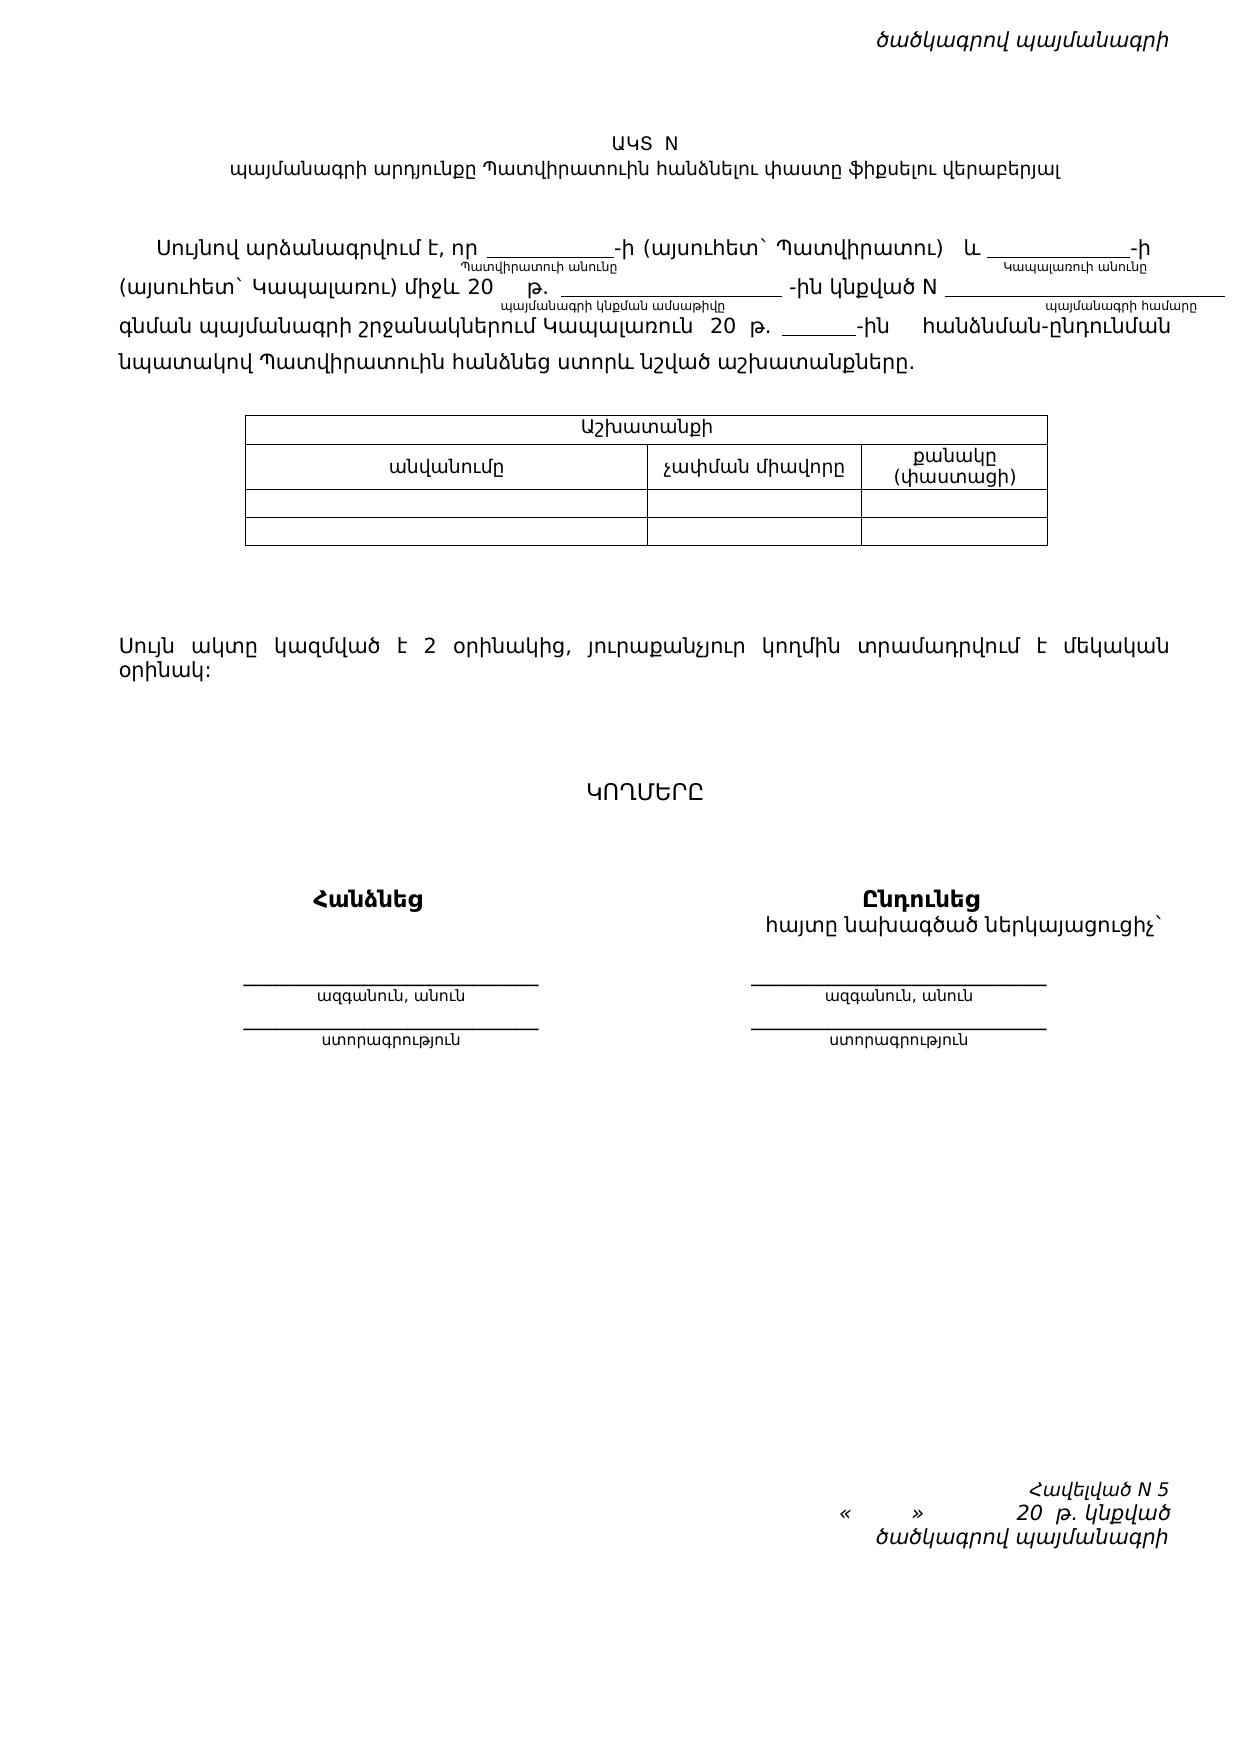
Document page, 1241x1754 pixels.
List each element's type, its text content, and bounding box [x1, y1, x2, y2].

text պայմանագրի արդյունքը Պատվիրատուին հանձնելու փաստը ֆիքսելու վերաբերյալ [118, 158, 1171, 179]
table_header ___________________________ ազգանուն, անուն [137, 961, 645, 1005]
table_header Ընդունեց [617, 886, 1161, 913]
text ծածկագրով պայմանագրի [118, 28, 1171, 52]
table_cell [246, 518, 647, 545]
table_cell [862, 518, 1047, 545]
text Պատվիրատուի անունը Կապալառուի անունը [118, 260, 1209, 275]
table_header Հանձնեց [119, 886, 617, 913]
text գնման պայմանագրի շրջանակներում Կապալառուն 20 թ. -ին հանձնման-ընդունման նպատակով Պատվիրատուին հանձնեց ստորև նշված աշխատանքները. [118, 314, 1171, 374]
text ծածկագրով պայմանագրի [118, 1525, 1171, 1549]
text պայմանագրի կնքման ամսաթիվը պայմանագրի համարը [118, 299, 1209, 314]
text « » 20 թ. կնքված [118, 1501, 1171, 1525]
table_cell [246, 490, 647, 517]
text ԱԿՏ N [118, 132, 1171, 154]
table_cell [648, 518, 861, 545]
table_header Աշխատանքի [246, 416, 1047, 444]
text Սույն ակտը կազմված է 2 օրինակից, յուրաքանչյուր կողմին տրամադրվում է մեկական օրինակ: [118, 634, 1171, 682]
table_cell ___________________________ ստորագրություն [137, 1005, 645, 1049]
table_header ___________________________ ազգանուն, անուն [645, 961, 1153, 1005]
table_cell անվանումը [246, 445, 647, 488]
table_cell ___________________________ ստորագրություն [645, 1005, 1153, 1049]
table_cell [648, 490, 861, 517]
table_cell քանակը (փաստացի) [862, 445, 1047, 488]
text (այսուհետ` Կապալառու) միջև 20 թ. -ին կնքված N [118, 275, 1209, 299]
table_cell չափման միավորը [648, 445, 861, 488]
text ԿՈՂՄԵՐԸ [118, 779, 1171, 806]
text Հավելված N 5 [118, 1479, 1171, 1501]
table_cell [862, 490, 1047, 517]
text Սույնով արձանագրվում է, որ -ի (այսուհետ` Պատվիրատու) և -ի [62, 236, 1171, 260]
text հայտը նախագծած ներկայացուցիչ` [118, 913, 1171, 937]
